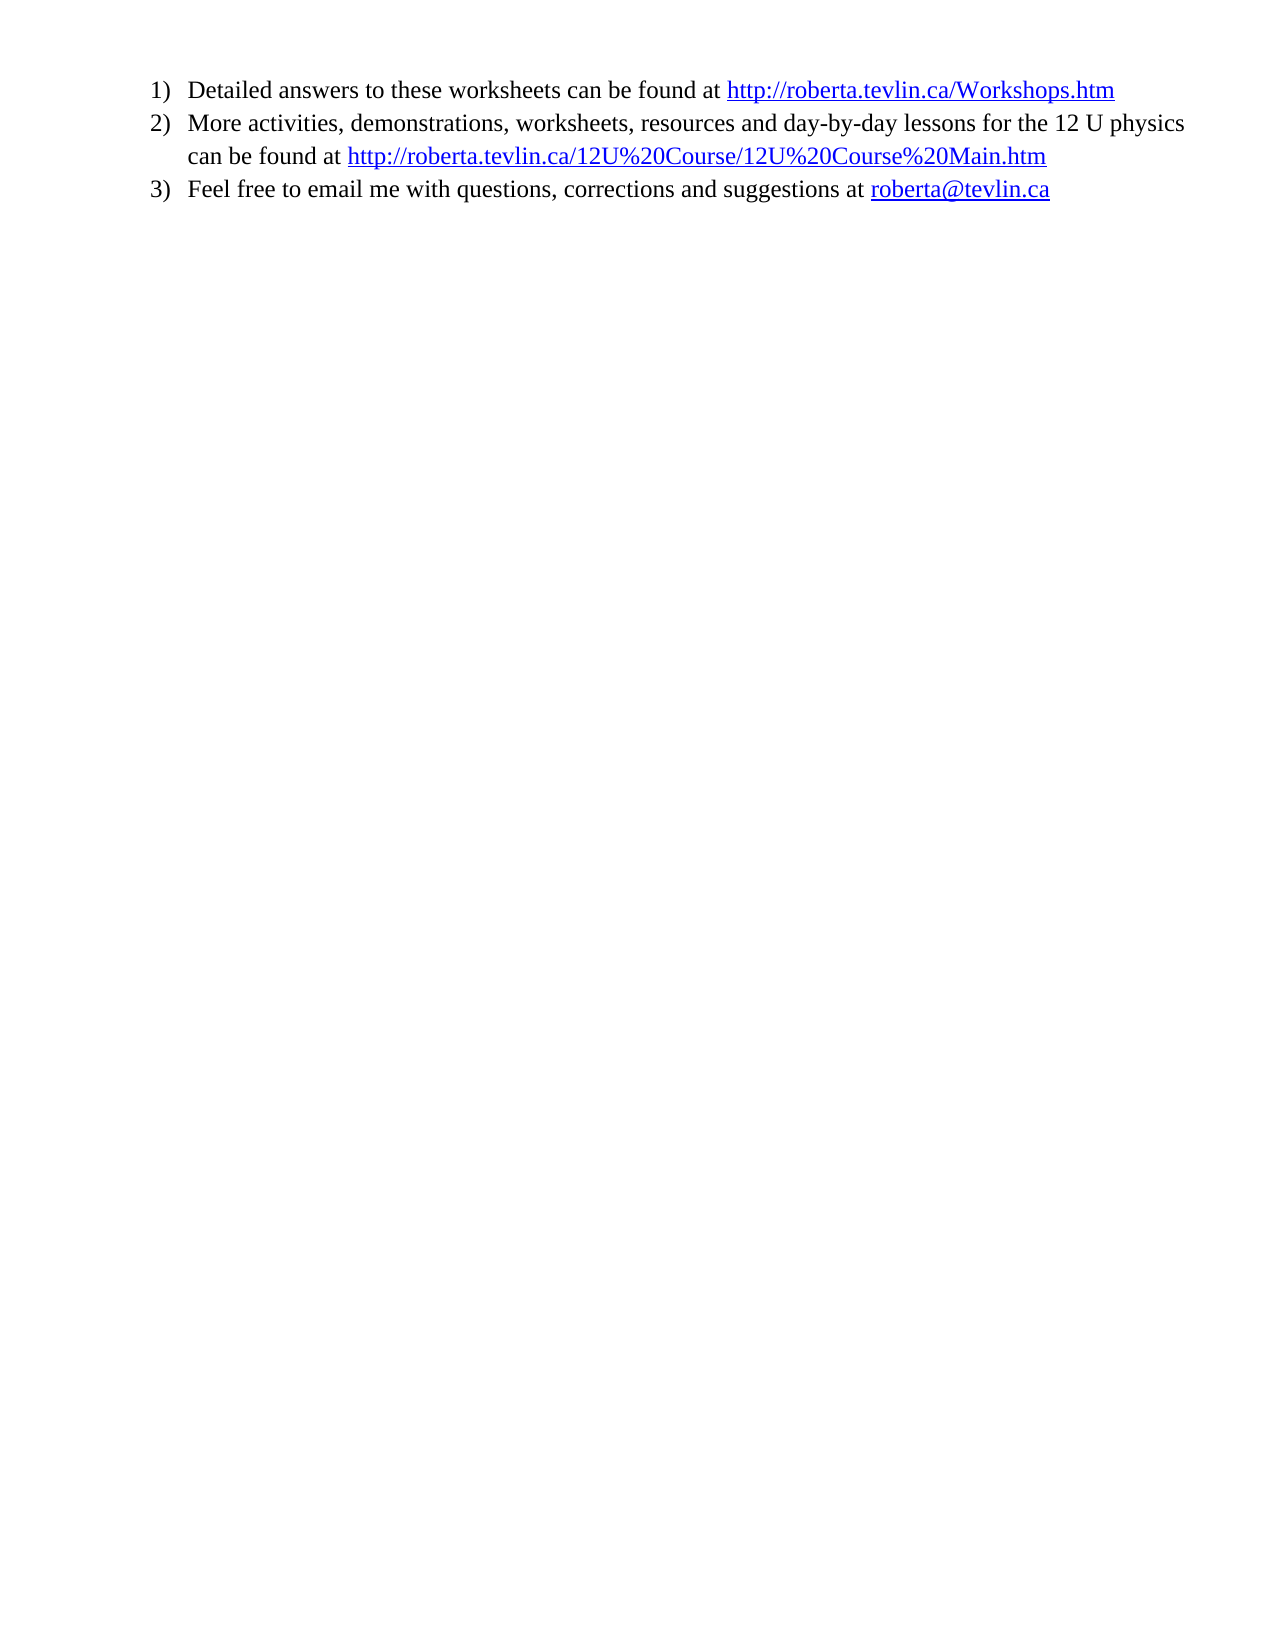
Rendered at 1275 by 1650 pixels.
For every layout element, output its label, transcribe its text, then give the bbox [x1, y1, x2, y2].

list Detailed answers to these worksheets can be found at http://roberta.tevlin.ca/Workshops.htm [150, 75, 1200, 104]
list Feel free to email me with questions, corrections and suggestions at roberta@tevlin.ca [150, 174, 1200, 203]
list More activities, demonstrations, worksheets, resources and day-by-day lessons for the 12 U physics can be found at http://roberta.tevlin.ca/12U%20Course/12U%20Course%20Main.htm [150, 108, 1200, 170]
